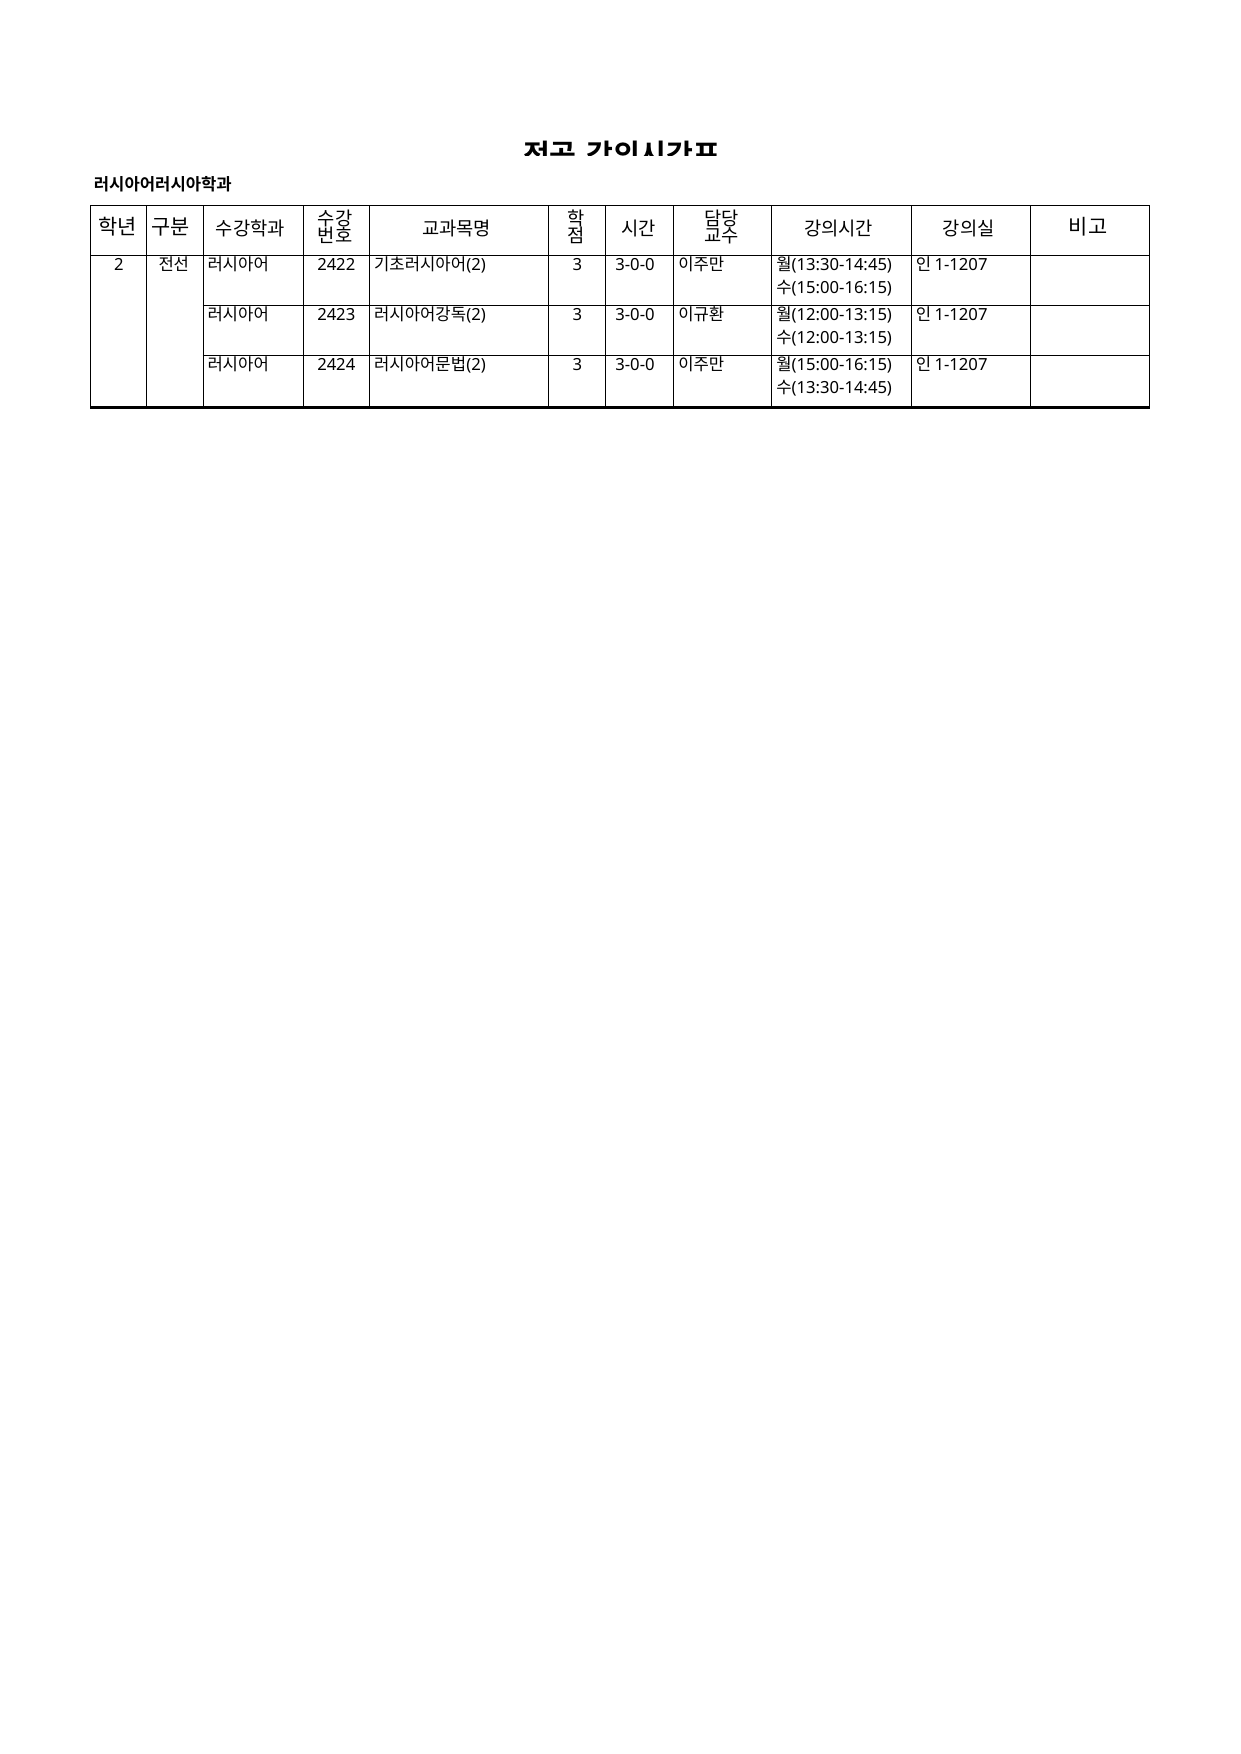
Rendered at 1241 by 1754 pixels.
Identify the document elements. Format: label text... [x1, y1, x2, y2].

table_cell [147, 356, 203, 406]
table_header 교과목명 [370, 206, 548, 255]
table_header 비고 [1031, 206, 1149, 255]
table_cell 2 [91, 256, 146, 305]
table_cell 전선 [147, 256, 203, 305]
table_cell [91, 306, 146, 355]
table_header 시간 [606, 206, 673, 255]
table_cell 러시아어 [204, 306, 303, 355]
table_cell 월(15:00-16:15) 수(13:30-14:45) [772, 356, 911, 406]
table_cell 2424 [304, 356, 369, 406]
table_cell 2422 [304, 256, 369, 305]
table_header 학 점 [549, 206, 605, 255]
table_cell 이주만 [674, 256, 771, 305]
table_cell 3 [549, 356, 605, 406]
table_cell [1031, 356, 1149, 406]
table_cell 러시아어 [204, 256, 303, 305]
text 러시아어러시아학과 [94, 172, 1161, 195]
table_cell 기초러시아어(2) [370, 256, 548, 305]
table_cell 러시아어문법(2) [370, 356, 548, 406]
table_cell 3-0-0 [606, 356, 673, 406]
table_cell 3-0-0 [606, 256, 673, 305]
table_cell 3 [549, 306, 605, 355]
table_cell 이주만 [674, 356, 771, 406]
table_cell 월(12:00-13:15) 수(12:00-13:15) [772, 306, 911, 355]
table_cell 인1-1207 [912, 306, 1030, 355]
table_cell 월(13:30-14:45) 수(15:00-16:15) [772, 256, 911, 305]
table_cell [147, 306, 203, 355]
table_cell 러시아어 [204, 356, 303, 406]
table_cell [1031, 256, 1149, 305]
table_header 수강학과 [204, 206, 303, 255]
table_cell 인1-1207 [912, 356, 1030, 406]
table_header 수강 번호 [304, 206, 369, 255]
table_cell 3 [549, 256, 605, 305]
table_cell 3-0-0 [606, 306, 673, 355]
table_cell [1031, 306, 1149, 355]
table_header 학년 [91, 206, 146, 255]
table_cell 인1-1207 [912, 256, 1030, 305]
table_cell 2423 [304, 306, 369, 355]
table_cell 러시아어강독(2) [370, 306, 548, 355]
table_header 담당 교수 [674, 206, 771, 255]
table_header 구분 [147, 206, 203, 255]
table_header 강의시간 [772, 206, 911, 255]
table_header 강의실 [912, 206, 1030, 255]
table_cell 이규환 [674, 306, 771, 355]
table_cell [91, 356, 146, 406]
